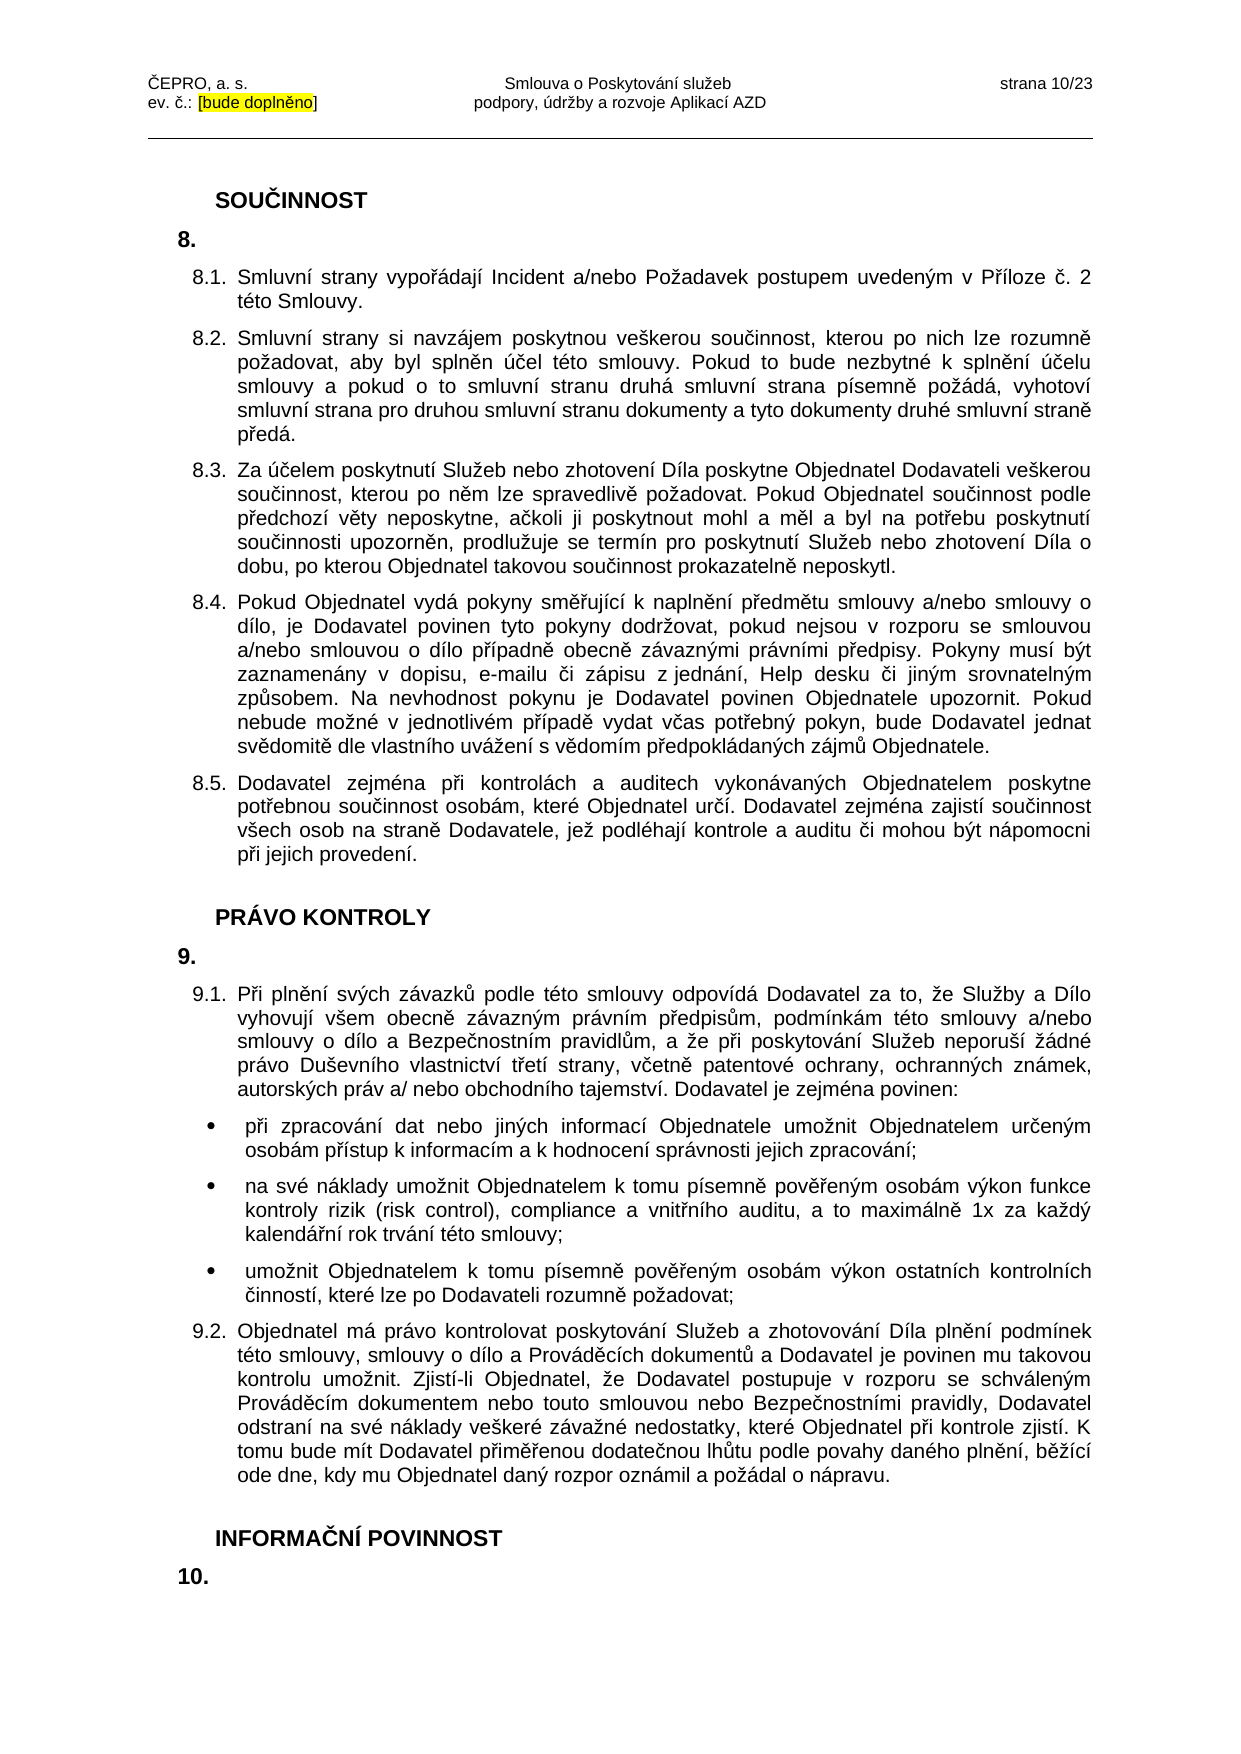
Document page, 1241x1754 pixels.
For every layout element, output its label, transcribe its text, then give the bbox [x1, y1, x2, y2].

list na své náklady umožnit Objednatelem k tomu písemně pověřeným osobám výkon funkce kontroly rizik (risk control), compliance a vnitřního auditu, a to maximálně 1x za každý kalendářní rok trvání této smlouvy; [207, 1174, 1093, 1246]
text Smluvní strany vypořádají Incident a/nebo Požadavek postupem uvedeným v Příloze č. 2 této Smlouvy. [192, 265, 1093, 313]
list umožnit Objednatelem k tomu písemně pověřeným osobám výkon ostatních kontrolních činností, které lze po Dodavateli rozumně požadovat; [207, 1259, 1093, 1307]
text Při plnění svých závazků podle této smlouvy odpovídá Dodavatel za to, že Služby a Dílo vyhovují všem obecně závazným právním předpisům, podmínkám této smlouvy a/nebo smlouvy o dílo a Bezpečnostním pravidlům, a že při poskytování Služeb neporuší žádné právo Duševního vlastnictví třetí strany, včetně patentové ochrany, ochranných známek, autorských práv a/ nebo obchodního tajemství. Dodavatel je zejména povinen: [192, 981, 1093, 1101]
text Smluvní strany si navzájem poskytnou veškerou součinnost, kterou po nich lze rozumně požadovat, aby byl splněn účel této smlouvy. Pokud to bude nezbytné k splnění účelu smlouvy a pokud o to smluvní stranu druhá smluvní strana písemně požádá, vyhotoví smluvní strana pro druhou smluvní stranu dokumenty a tyto dokumenty druhé smluvní straně předá. [192, 326, 1093, 445]
text Objednatel má právo kontrolovat poskytování Služeb a zhotovování Díla plnění podmínek této smlouvy, smlouvy o dílo a Prováděcích dokumentů a Dodavatel je povinen mu takovou kontrolu umožnit. Zjistí-li Objednatel, že Dodavatel postupuje v rozporu se schváleným Prováděcím dokumentem nebo touto smlouvou nebo Bezpečnostními pravidly, Dodavatel odstraní na své náklady veškeré závažné nedostatky, které Objednatel při kontrole zjistí. K tomu bude mít Dodavatel přiměřenou dodatečnou lhůtu podle povahy daného plnění, běžící ode dne, kdy mu Objednatel daný rozpor oznámil a požádal o nápravu. [192, 1319, 1093, 1487]
text Pokud Objednatel vydá pokyny směřující k naplnění předmětu smlouvy a/nebo smlouvy o dílo, je Dodavatel povinen tyto pokyny dodržovat, pokud nejsou v rozporu se smlouvou a/nebo smlouvou o dílo případně obecně závaznými právními předpisy. Pokyny musí být zaznamenány v dopisu, e-mailu či zápisu z jednání, Help desku či jiným srovnatelným způsobem. Na nevhodnost pokynu je Dodavatel povinen Objednatele upozornit. Pokud nebude možné v jednotlivém případě vydat včas potřebný pokyn, bude Dodavatel jednat svědomitě dle vlastního uvážení s vědomím předpokládaných zájmů Objednatele. [192, 590, 1093, 758]
list při zpracování dat nebo jiných informací Objednatele umožnit Objednatelem určeným osobám přístup k informacím a k hodnocení správnosti jejich zpracování; [207, 1114, 1093, 1162]
text Za účelem poskytnutí Služeb nebo zhotovení Díla poskytne Objednatel Dodavateli veškerou součinnost, kterou po něm lze spravedlivě požadovat. Pokud Objednatel součinnost podle předchozí věty neposkytne, ačkoli ji poskytnout mohl a měl a byl na potřebu poskytnutí součinnosti upozorněn, prodlužuje se termín pro poskytnutí Služeb nebo zhotovení Díla o dobu, po kterou Objednatel takovou součinnost prokazatelně neposkytl. [192, 458, 1093, 578]
text Dodavatel zejména při kontrolách a auditech vykonávaných Objednatelem poskytne potřebnou součinnost osobám, které Objednatel určí. Dodavatel zejména zajistí součinnost všech osob na straně Dodavatele, jež podléhají kontrole a auditu či mohou být nápomocni při jejich provedení. [192, 770, 1093, 866]
subtitle Součinnost [215, 187, 1093, 214]
subtitle Právo kontroly [215, 904, 1093, 930]
subtitle Informační povinnost [215, 1524, 1093, 1551]
